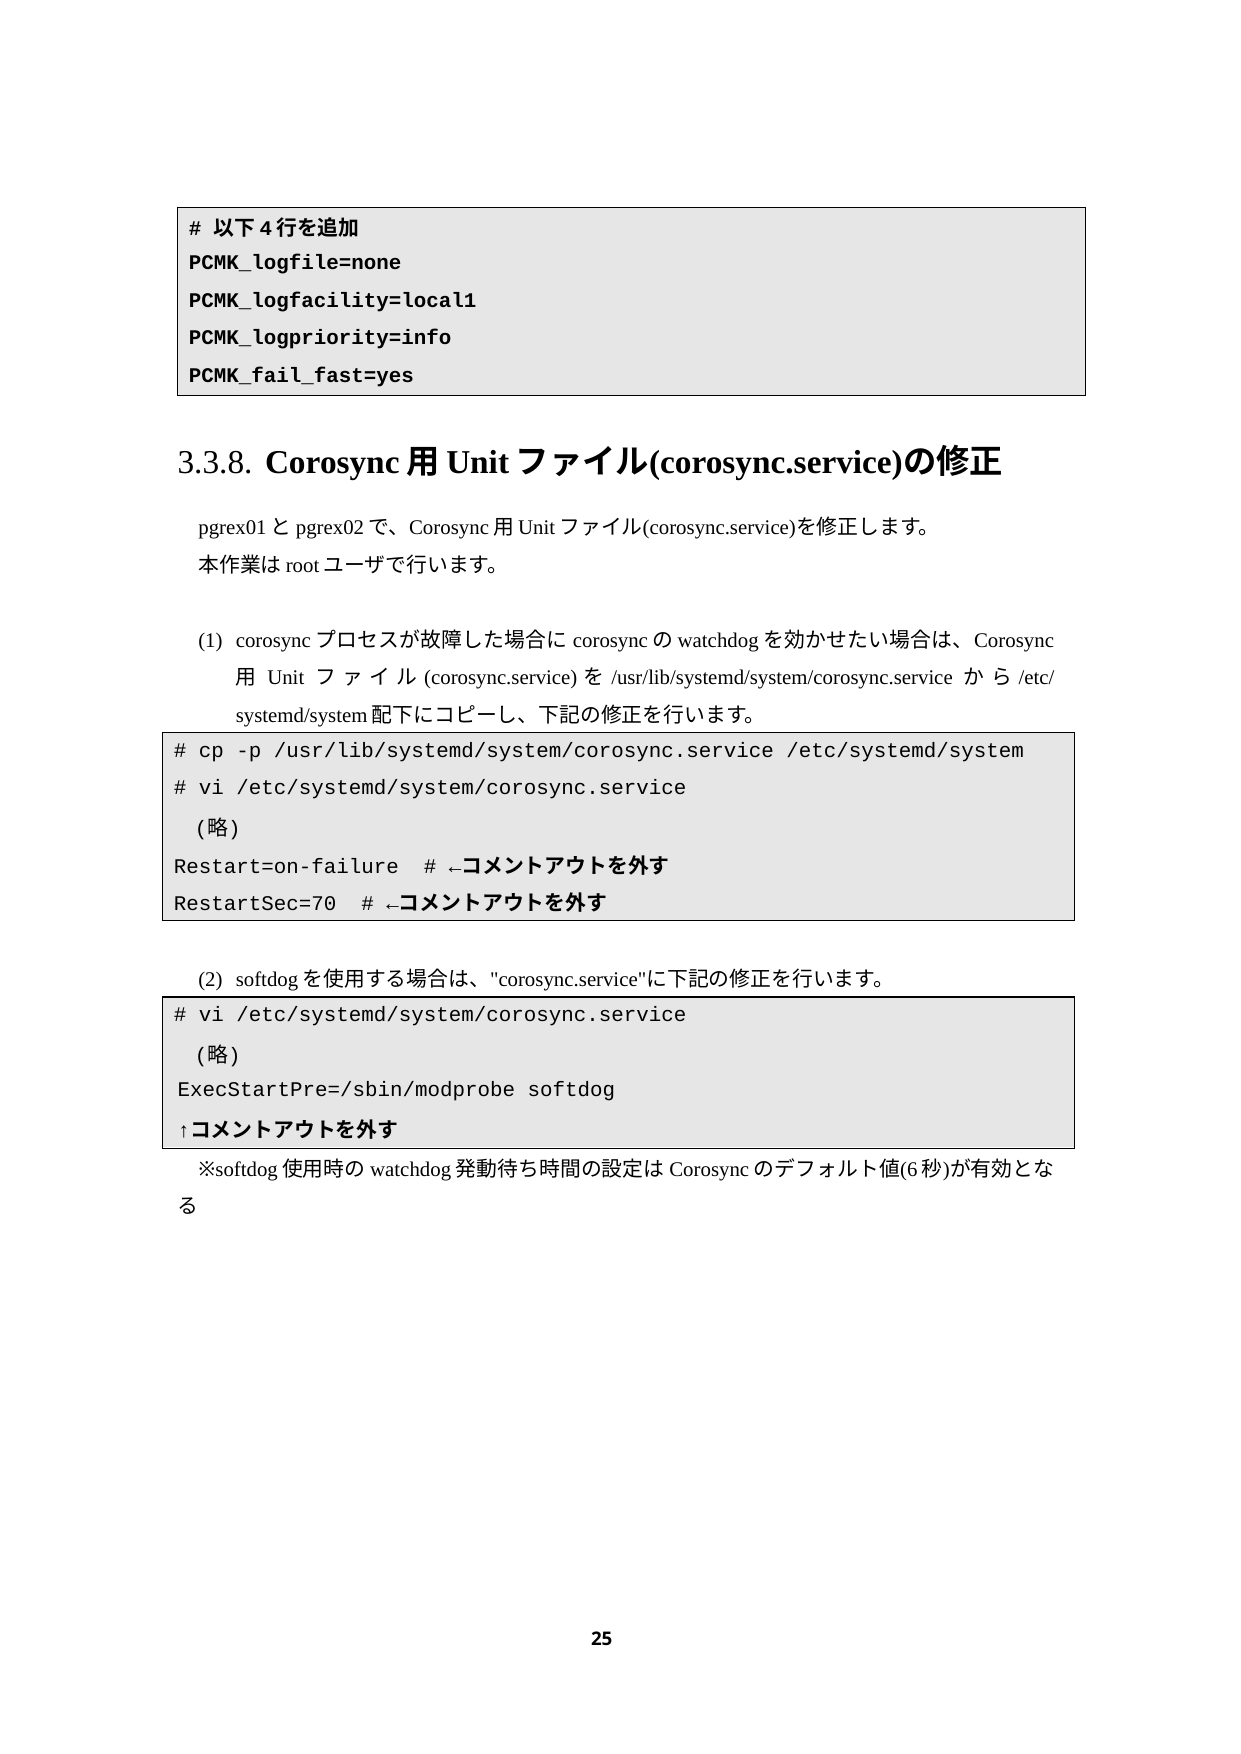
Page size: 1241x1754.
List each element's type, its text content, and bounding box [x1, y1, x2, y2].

text pgrex01とpgrex02で、Corosync用Unitファイル(corosync.service)を修正します。 [177, 507, 1054, 544]
subtitle Corosync用Unitファイル(corosync.service)の修正 [177, 421, 1063, 496]
table_header # cp -p /usr/lib/systemd/system/corosync.service /etc/systemd/system # vi /etc/systemd/system/corosync.service (略) Restart=on-failure # ←コメントアウトを外す RestartSec=70 # ←コメントアウトを外す [163, 733, 1074, 920]
list softdogを使用する場合は、"corosync.service"に下記の修正を行います。 [198, 959, 1054, 996]
text ※softdog使用時のwatchdog発動待ち時間の設定はCorosyncのデフォルト値(6秒)が有効となる [177, 1149, 1054, 1223]
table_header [178, 208, 1085, 395]
table_header # vi /etc/systemd/system/corosync.service (略) ExecStartPre=/sbin/modprobe softdog ↑コメントアウトを外す [163, 998, 1074, 1147]
list corosyncプロセスが故障した場合にcorosyncのwatchdogを効かせたい場合は、Corosync用Unitファイル(corosync.service)を/usr/lib/systemd/system/corosync.serviceから/etc/systemd/system配下にコピーし、下記の修正を行います。 [198, 619, 1054, 732]
text 本作業はrootユーザで行います。 [177, 544, 1054, 582]
